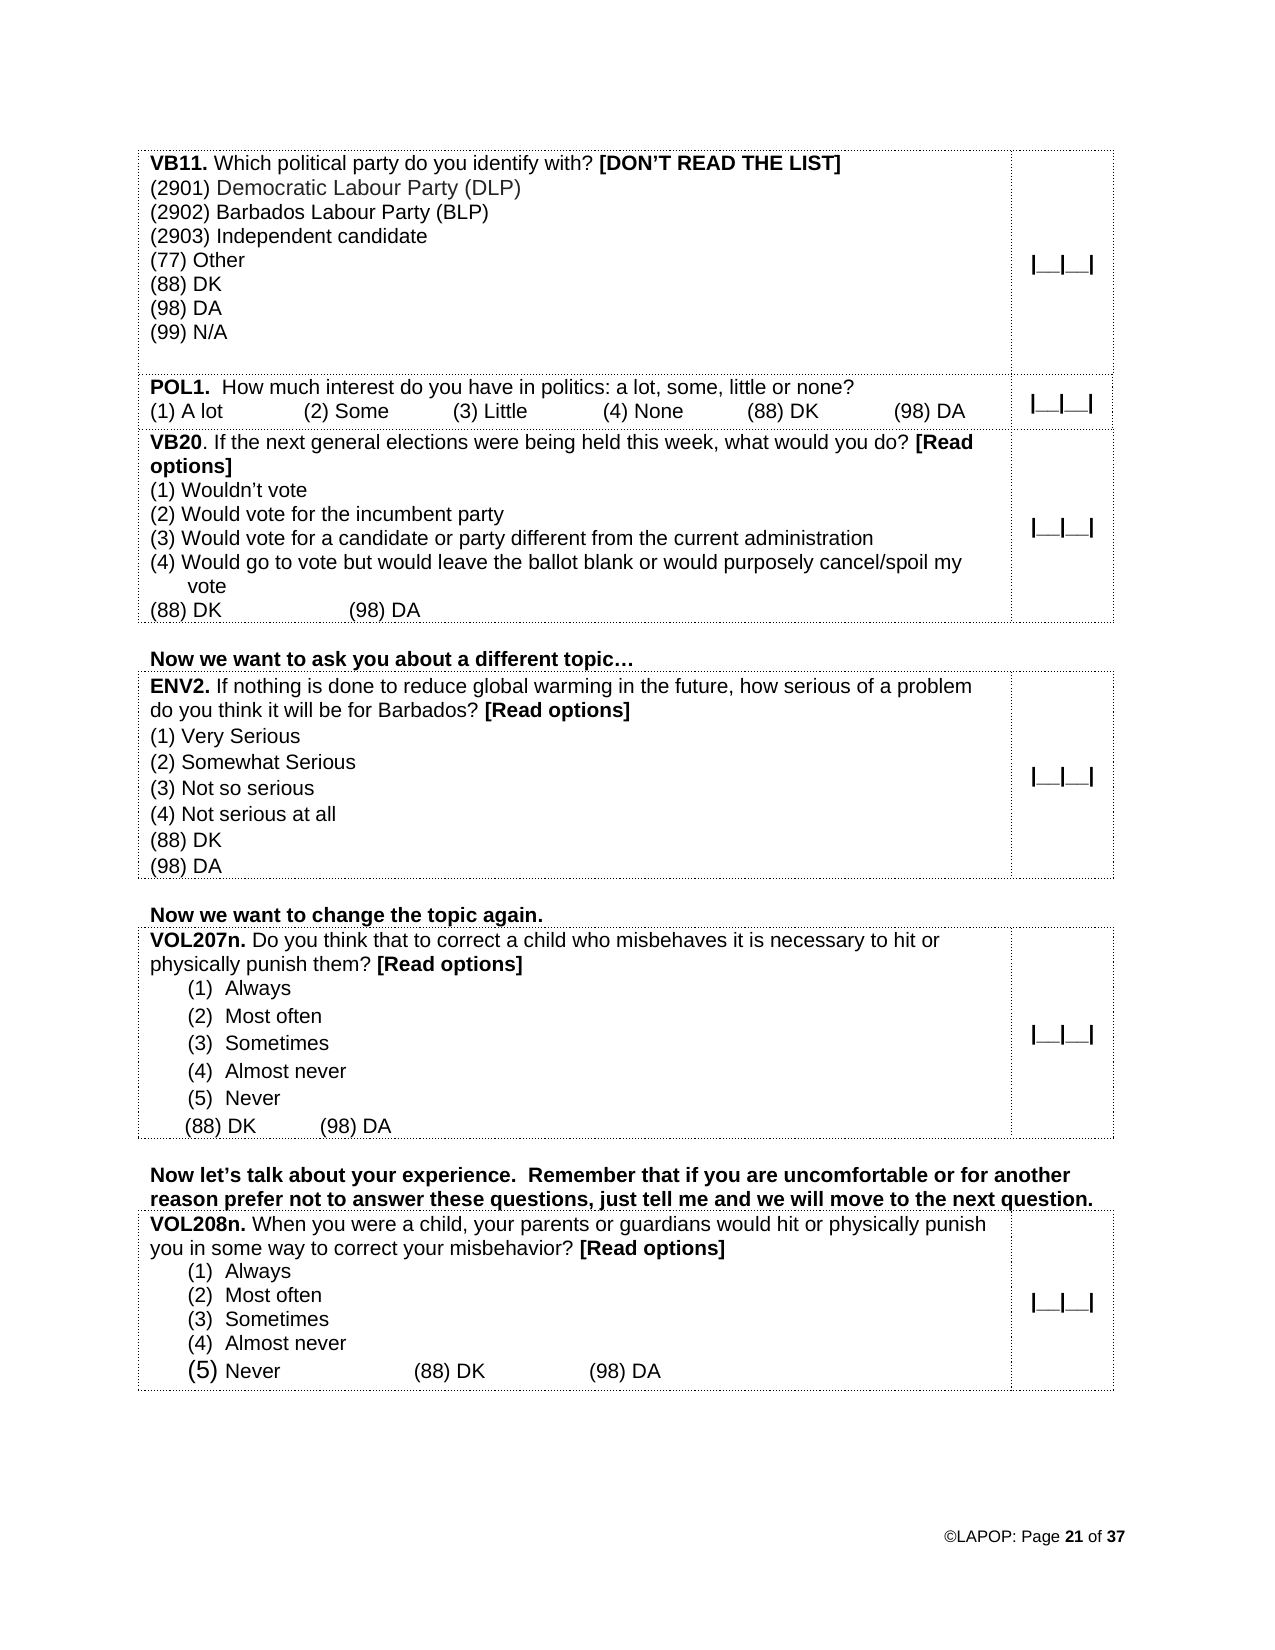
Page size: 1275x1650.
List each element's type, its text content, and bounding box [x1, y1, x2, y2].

text Now we want to ask you about a different topic… [150, 647, 1125, 671]
table_cell |__|__| [1011, 150, 1114, 374]
table_header |__|__| [1011, 671, 1114, 878]
table_cell |__|__| [1011, 374, 1112, 429]
table_header |__|__| [1011, 1210, 1114, 1390]
table_cell VB20. If the next general elections were being held this week, what would you do? [Read options] (1) Wouldn’t vote (2) Would vote for the incumbent party (3) Would vote for a candidate or party different from the current administration (4) Would go to vote but would leave the ballot blank or would purposely cancel/spoil my vote (88) DK (98) DA [139, 429, 1011, 622]
table_header VOL207n. Do you think that to correct a child who misbehaves it is necessary to hit or physically punish them? [Read options] Always Most often Sometimes Almost never Never (88) DK (98) DA [139, 927, 1011, 1137]
table_cell |__|__| [1011, 429, 1114, 622]
text Now let’s talk about your experience. Remember that if you are uncomfortable or for another reason prefer not to answer these questions, just tell me and we will move to the next question. [150, 1162, 1125, 1210]
table_header |__|__| [1011, 927, 1114, 1137]
table_cell VB11. Which political party do you identify with? [Don’t read the list] (2901) Democratic Labour Party (DLP) (2902) Barbados Labour Party (BLP) (2903) Independent candidate (77) Other (88) DK (98) DA (99) N/A [139, 150, 1011, 374]
table_header ENV2. If nothing is done to reduce global warming in the future, how serious of a problem do you think it will be for Barbados? [Read options] (1) Very Serious (2) Somewhat Serious (3) Not so serious (4) Not serious at all (88) DK (98) DA [139, 671, 1011, 878]
table_cell POL1. How much interest do you have in politics: a lot, some, little or none? (1) A lot (2) Some (3) Little (4) None (88) DK (98) DA [139, 374, 1011, 429]
table_header VOL208n. When you were a child, your parents or guardians would hit or physically punish you in some way to correct your misbehavior? [Read options] Always Most often Sometimes Almost never Never (88) DK (98) DA [139, 1210, 1011, 1390]
text Now we want to change the topic again. [150, 903, 1125, 927]
